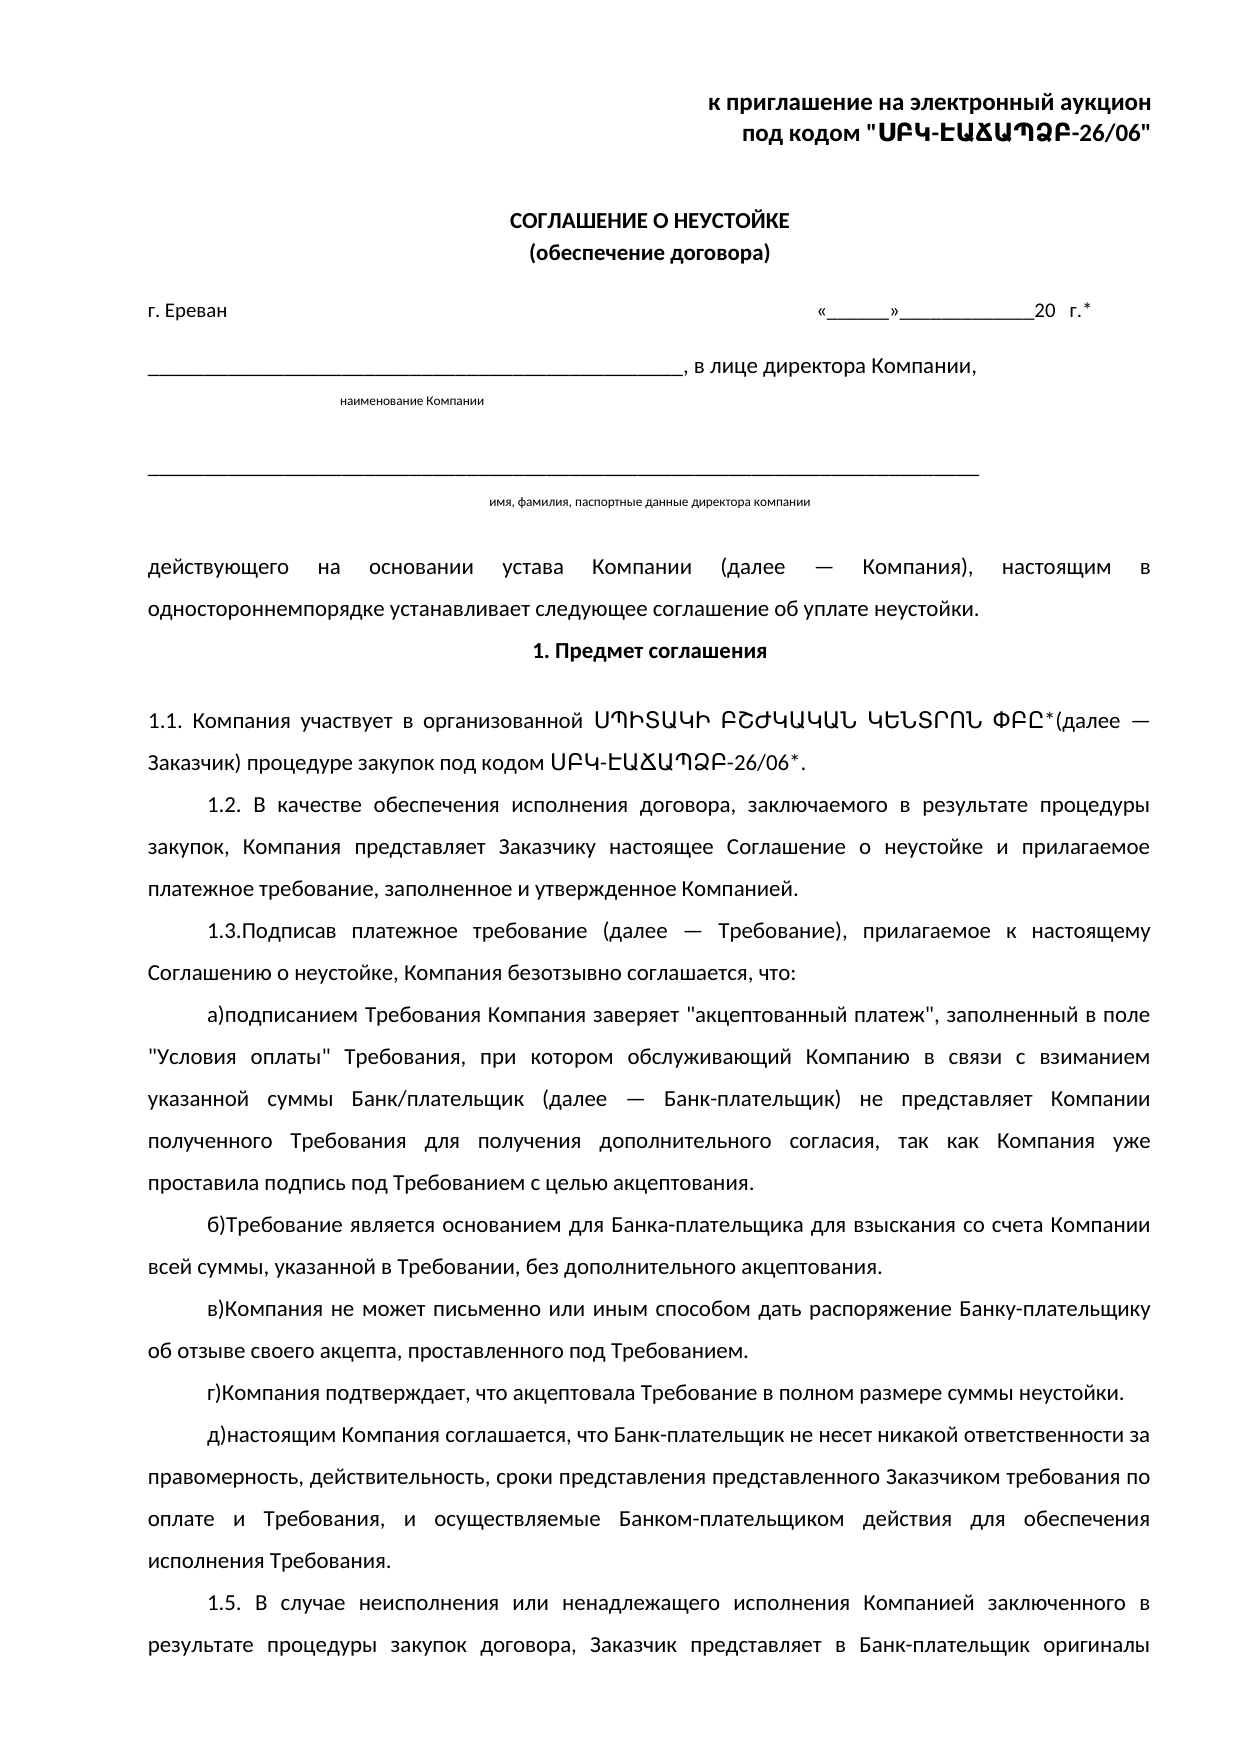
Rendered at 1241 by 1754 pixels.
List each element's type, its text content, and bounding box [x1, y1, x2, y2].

text а)подписанием Требования Компания заверяет "акцептованный платеж", заполненный в поле "Условия оплаты" Требования, при котором обслуживающий Компанию в связи с взиманием указанной суммы Банк/плательщик (далее — Банк-плательщик) не представляет Компании полученного Требования для получения дополнительного согласия, так как Компания уже проставила подпись под Требованием с целью акцептования. [148, 1000, 1152, 1196]
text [148, 1588, 1152, 1658]
text имя, фамилия, паспортные данные директора компании [148, 494, 1152, 522]
table_header г. Ереван [136, 297, 635, 351]
text 1. Предмет соглашения [148, 636, 1152, 664]
text действующего на основании устава Компании (далее — Компания), настоящим в одностороннемпорядке устанавливает следующее соглашение об уплате неустойки. [148, 552, 1152, 622]
text б)Требование является основанием для Банка-плательщика для взыскания со счета Компании всей суммы, указанной в Требовании, без дополнительного акцептования. [148, 1210, 1152, 1280]
text наименование Компании [340, 393, 1152, 421]
text (обеспечение договора) [148, 238, 1152, 266]
text г)Компания подтверждает, что акцептовала Требование в полном размере суммы неустойки. [148, 1378, 1152, 1406]
table_header «______»_____________20 г.* [635, 297, 1104, 351]
text _________________________________________________________________________ [148, 452, 1152, 480]
text к приглашение на электронный аукцион [177, 86, 1152, 117]
text _______________________________________________, в лице директора Компании, [148, 351, 1152, 379]
text СОГЛАШЕНИЕ О НЕУСТОЙКЕ [148, 206, 1152, 234]
text 1.1. Компания участвует в организованной ՍՊԻՏԱԿԻ ԲՇԺԿԱԿԱՆ ԿԵՆՏՐՈՆ ՓԲԸ*(далее — Заказчик) процедуре закупок под кодом ՍԲԿ-ԷԱՃԱՊՁԲ-26/06*. [148, 706, 1152, 776]
text под кодом "ՍԲԿ-ԷԱՃԱՊՁԲ-26/06" [148, 117, 1152, 147]
text 1.2. В качестве обеспечения исполнения договора, заключаемого в результате процедуры закупок, Компания представляет Заказчику настоящее Соглашение о неустойке и прилагаемое платежное требование, заполненное и утвержденное Компанией. [148, 790, 1152, 902]
text 1.3.Подписав платежное требование (далее — Требование), прилагаемое к настоящему Соглашению о неустойке, Компания безотзывно соглашается, что: [148, 916, 1152, 986]
text в)Компания не может письменно или иным способом дать распоряжение Банку-плательщику об отзыве своего акцепта, проставленного под Требованием. [148, 1294, 1152, 1364]
text д)настоящим Компания соглашается, что Банк-плательщик не несет никакой ответственности за правомерность, действительность, сроки представления представленного Заказчиком требования по оплате и Требования, и осуществляемые Банком-плательщиком действия для обеспечения исполнения Требования. [148, 1420, 1152, 1574]
